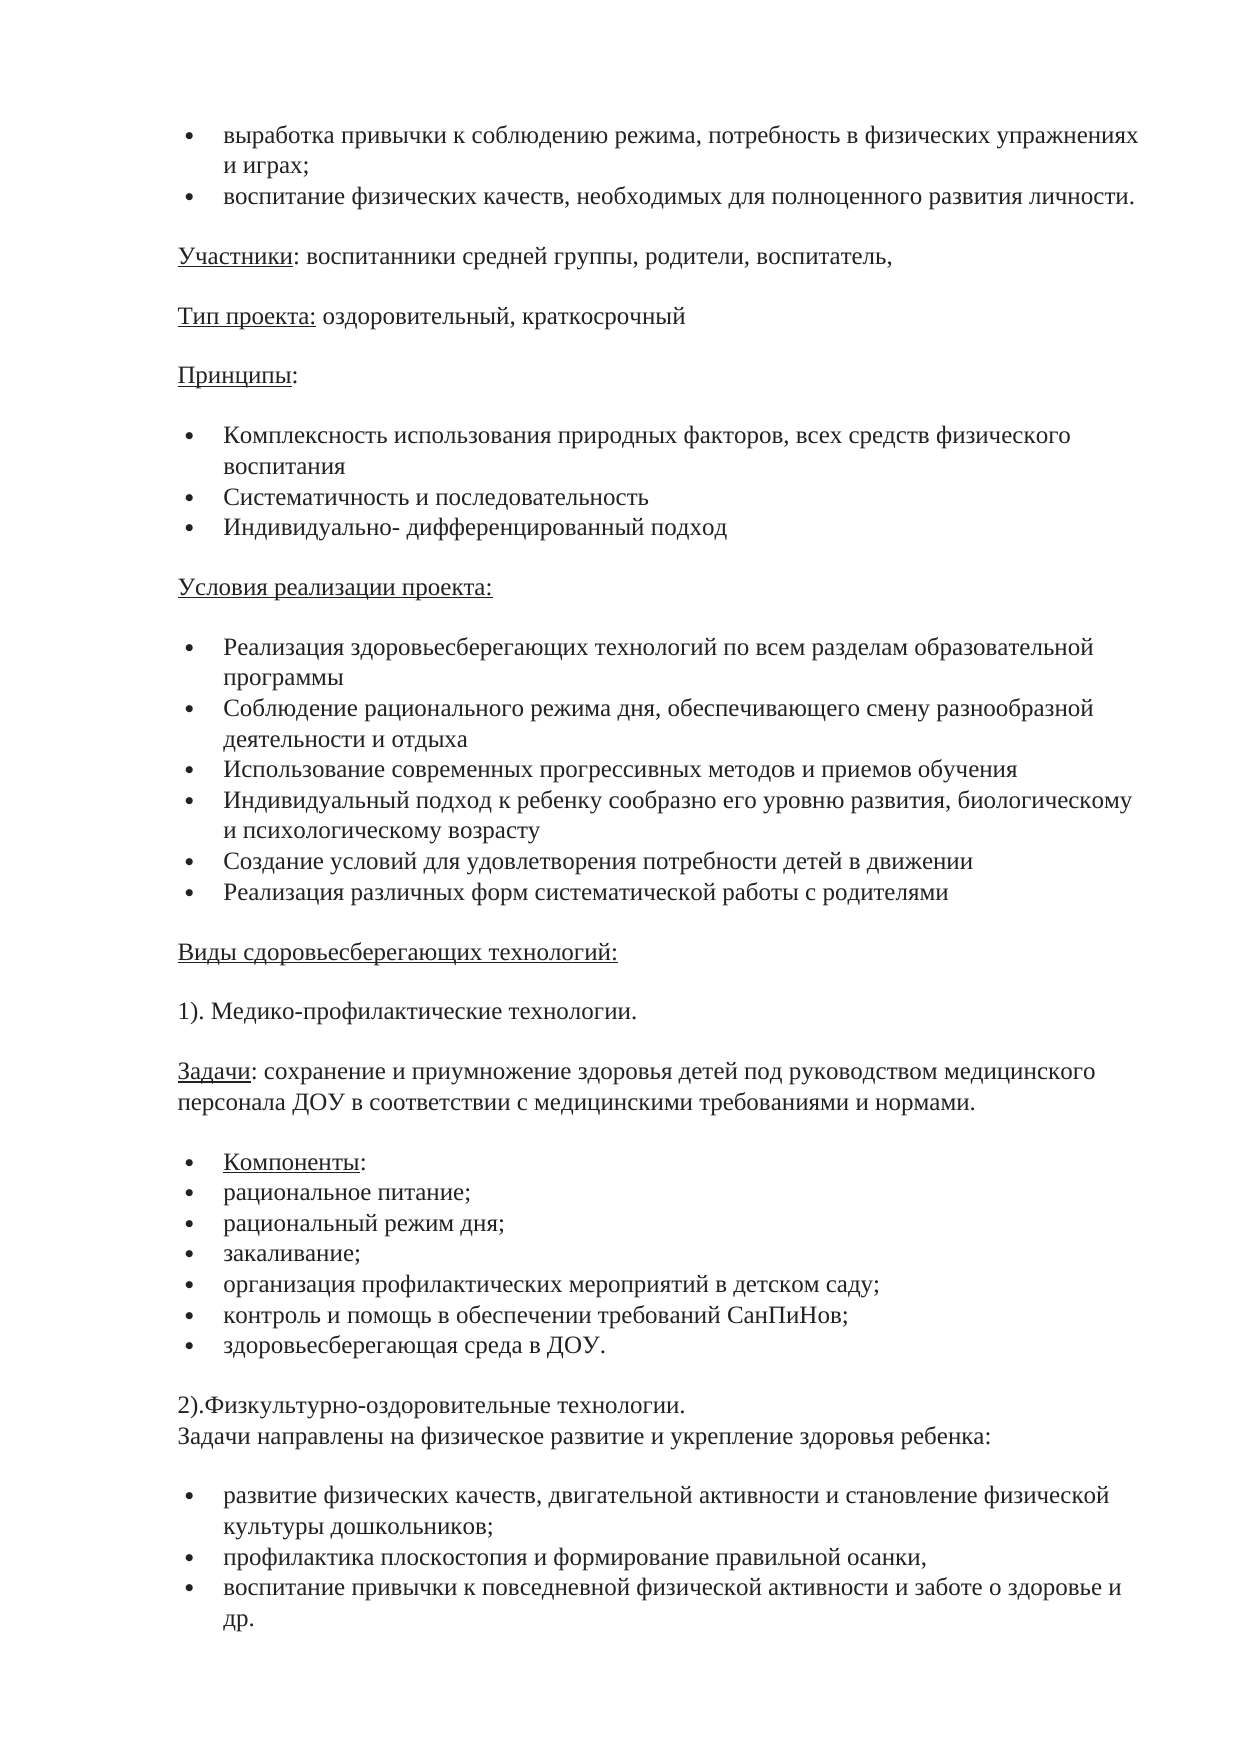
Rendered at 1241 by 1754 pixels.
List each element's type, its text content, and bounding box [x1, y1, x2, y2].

text Тип проекта: оздоровительный, краткосрочный [177, 299, 1152, 329]
list Реализация различных форм систематической работы с родителями [186, 875, 1152, 906]
text Участники: воспитанники средней группы, родители, воспитатель, [177, 239, 1152, 270]
list Использование современных прогрессивных методов и приемов обучения [186, 752, 1152, 783]
list здоровьесберегающая среда в ДОУ. [186, 1328, 1152, 1359]
list рациональное питание; [186, 1175, 1152, 1206]
list воспитание физических качеств, необходимых для полноценного развития личности. [186, 179, 1152, 210]
list Компоненты: [186, 1145, 1152, 1175]
list выработка привычки к соблюдению режима, потребность в физических упражнениях и играх; [186, 118, 1152, 179]
list Создание условий для удовлетворения потребности детей в движении [186, 844, 1152, 875]
text Принципы: [177, 359, 1152, 389]
text 2).Физкультурно-оздоровительные технологии. Задачи направлены на физическое развитие и укрепление здоровья ребенка: [177, 1388, 1152, 1449]
list профилактика плоскостопия и формирование правильной осанки, [186, 1540, 1152, 1571]
text Задачи: сохранение и приумножение здоровья детей под руководством медицинского персонала ДОУ в соответствии с медицинскими требованиями и нормами. [177, 1054, 1152, 1116]
list Систематичность и последовательность [186, 480, 1152, 510]
list организация профилактических мероприятий в детском саду; [186, 1267, 1152, 1298]
list закаливание; [186, 1237, 1152, 1267]
text Виды сдоровьесберегающих технологий: [177, 935, 1152, 965]
list Соблюдение рационального режима дня, обеспечивающего смену разнообразной деятельности и отдыха [186, 691, 1152, 752]
text Условия реализации проекта: [177, 570, 1152, 601]
list Реализация здоровьесберегающих технологий по всем разделам образовательной программы [186, 630, 1152, 691]
list Индивидуально- дифференцированный подход [186, 510, 1152, 541]
list контроль и помощь в обеспечении требований СанПиНов; [186, 1298, 1152, 1328]
list Комплексность использования природных факторов, всех средств физического воспитания [186, 418, 1152, 480]
text 1). Медико-профилактические технологии. [177, 994, 1152, 1025]
list развитие физических качеств, двигательной активности и становление физической культуры дошкольников; [186, 1479, 1152, 1540]
list воспитание привычки к повседневной физической активности и заботе о здоровье и др. [186, 1571, 1152, 1632]
list рациональный режим дня; [186, 1206, 1152, 1237]
list Индивидуальный подход к ребенку сообразно его уровню развития, биологическому и психологическому возрасту [186, 783, 1152, 844]
